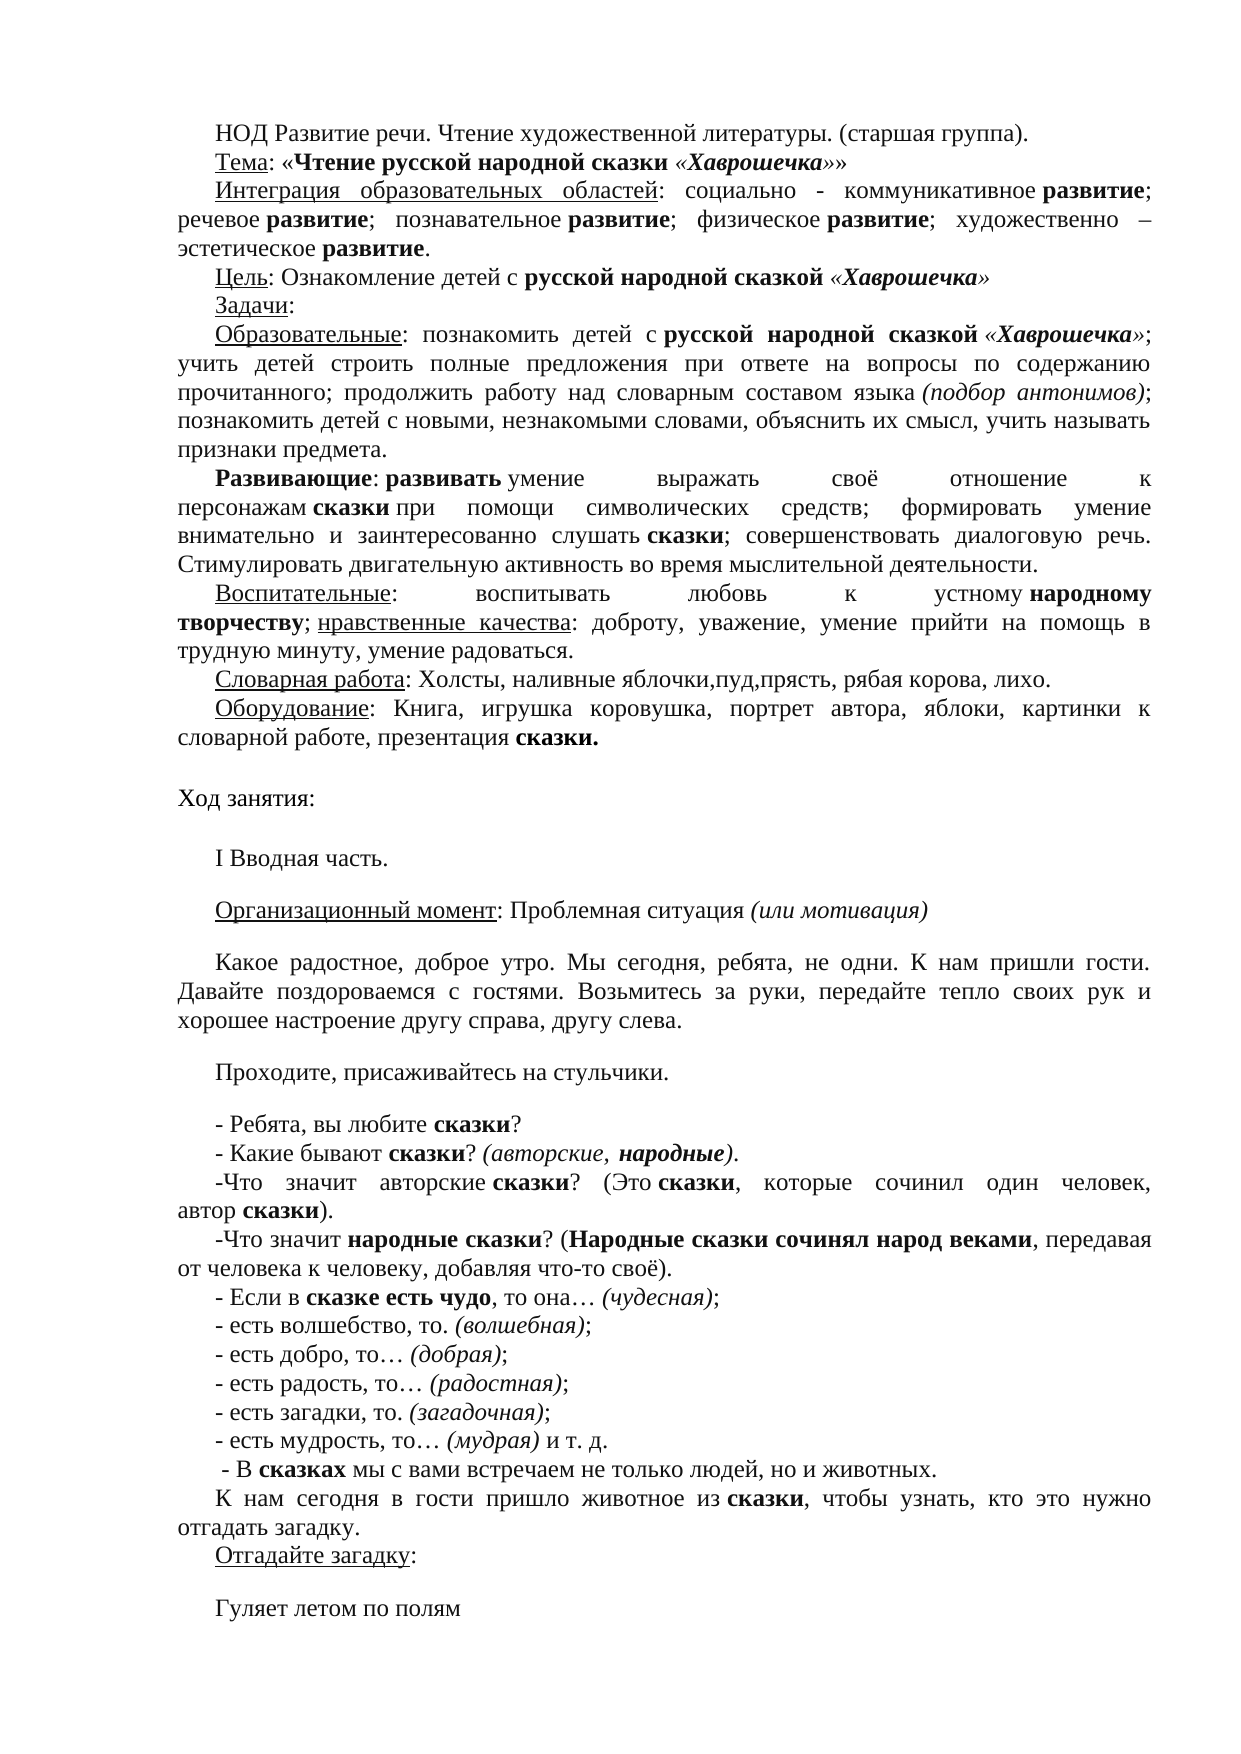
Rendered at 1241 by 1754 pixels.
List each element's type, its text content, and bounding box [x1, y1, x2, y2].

text Проходите, присаживайтесь на стульчики. [177, 1057, 1152, 1086]
text - есть радость, то… (радостная); [177, 1368, 1152, 1397]
text - есть мудрость, то… (мудрая) и т. д. [177, 1426, 1152, 1454]
text -Что значит авторские сказки? (Это сказки, которые сочинил один человек, автор сказки). [177, 1167, 1152, 1224]
text Словарная работа: Холсты, наливные яблочки,пуд,прясть, рябая корова, лихо. [177, 664, 1152, 693]
text К нам сегодня в гости пришло животное из сказки, чтобы узнать, кто это нужно отгадать загадку. [177, 1483, 1152, 1541]
text - Если в сказке есть чудо, то она… (чудесная); [177, 1282, 1152, 1311]
text - В сказках мы с вами встречаем не только людей, но и животных. [177, 1454, 1152, 1483]
text Какое радостное, доброе утро. Мы сегодня, ребята, не одни. К нам пришли гости. Давайте поздороваемся с гостями. Возьмитесь за руки, передайте тепло своих рук и хорошее настроение другу справа, другу слева. [177, 947, 1152, 1034]
text Образовательные: познакомить детей с русской народной сказкой «Хаврошечка»; учить детей строить полные предложения при ответе на вопросы по содержанию прочитанного; продолжить работу над словарным составом языка (подбор антонимов); познакомить детей с новыми, незнакомыми словами, объяснить их смысл, учить называть признаки предмета. [177, 319, 1152, 463]
text - Какие бывают сказки? (авторские, народные). [177, 1138, 1152, 1167]
text -Что значит народные сказки? (Народные сказки сочинял народ веками, передавая от человека к человеку, добавляя что-то своё). [177, 1224, 1152, 1282]
text Развивающие: развивать умение выражать своё отношение к персонажам сказки при помощи символических средств; формировать умение внимательно и заинтересованно слушать сказки; совершенствовать диалоговую речь. Стимулировать двигательную активность во время мыслительной деятельности. [177, 463, 1152, 578]
text Отгадайте загадку: [177, 1541, 1152, 1569]
text НОД Развитие речи. Чтение художественной литературы. (старшая группа). [177, 118, 1152, 147]
text - есть волшебство, то. (волшебная); [177, 1311, 1152, 1339]
text Организационный момент: Проблемная ситуация (или мотивация) [177, 895, 1152, 924]
text - Ребята, вы любите сказки? [177, 1109, 1152, 1138]
text Ход занятия: [177, 782, 1152, 812]
text Оборудование: Книга, игрушка коровушка, портрет автора, яблоки, картинки к словарной работе, презентация сказки. [177, 693, 1152, 751]
text Воспитательные: воспитывать любовь к устному народному творчеству; нравственные качества: доброту, уважение, умение прийти на помощь в трудную минуту, умение радоваться. [177, 578, 1152, 664]
text Тема: «Чтение русской народной сказки «Хаврошечка»» [177, 147, 1152, 176]
text Задачи: [177, 291, 1152, 319]
text Гуляет летом по полям [177, 1593, 1152, 1622]
text - есть добро, то… (добрая); [177, 1339, 1152, 1368]
text Цель: Ознакомление детей с русской народной сказкой «Хаврошечка» [177, 262, 1152, 291]
text - есть загадки, то. (загадочная); [177, 1397, 1152, 1426]
text Интеграция образовательных областей: социально - коммуникативное развитие; речевое развитие; познавательное развитие; физическое развитие; художественно – эстетическое развитие. [177, 176, 1152, 262]
text I Вводная часть. [177, 843, 1152, 872]
